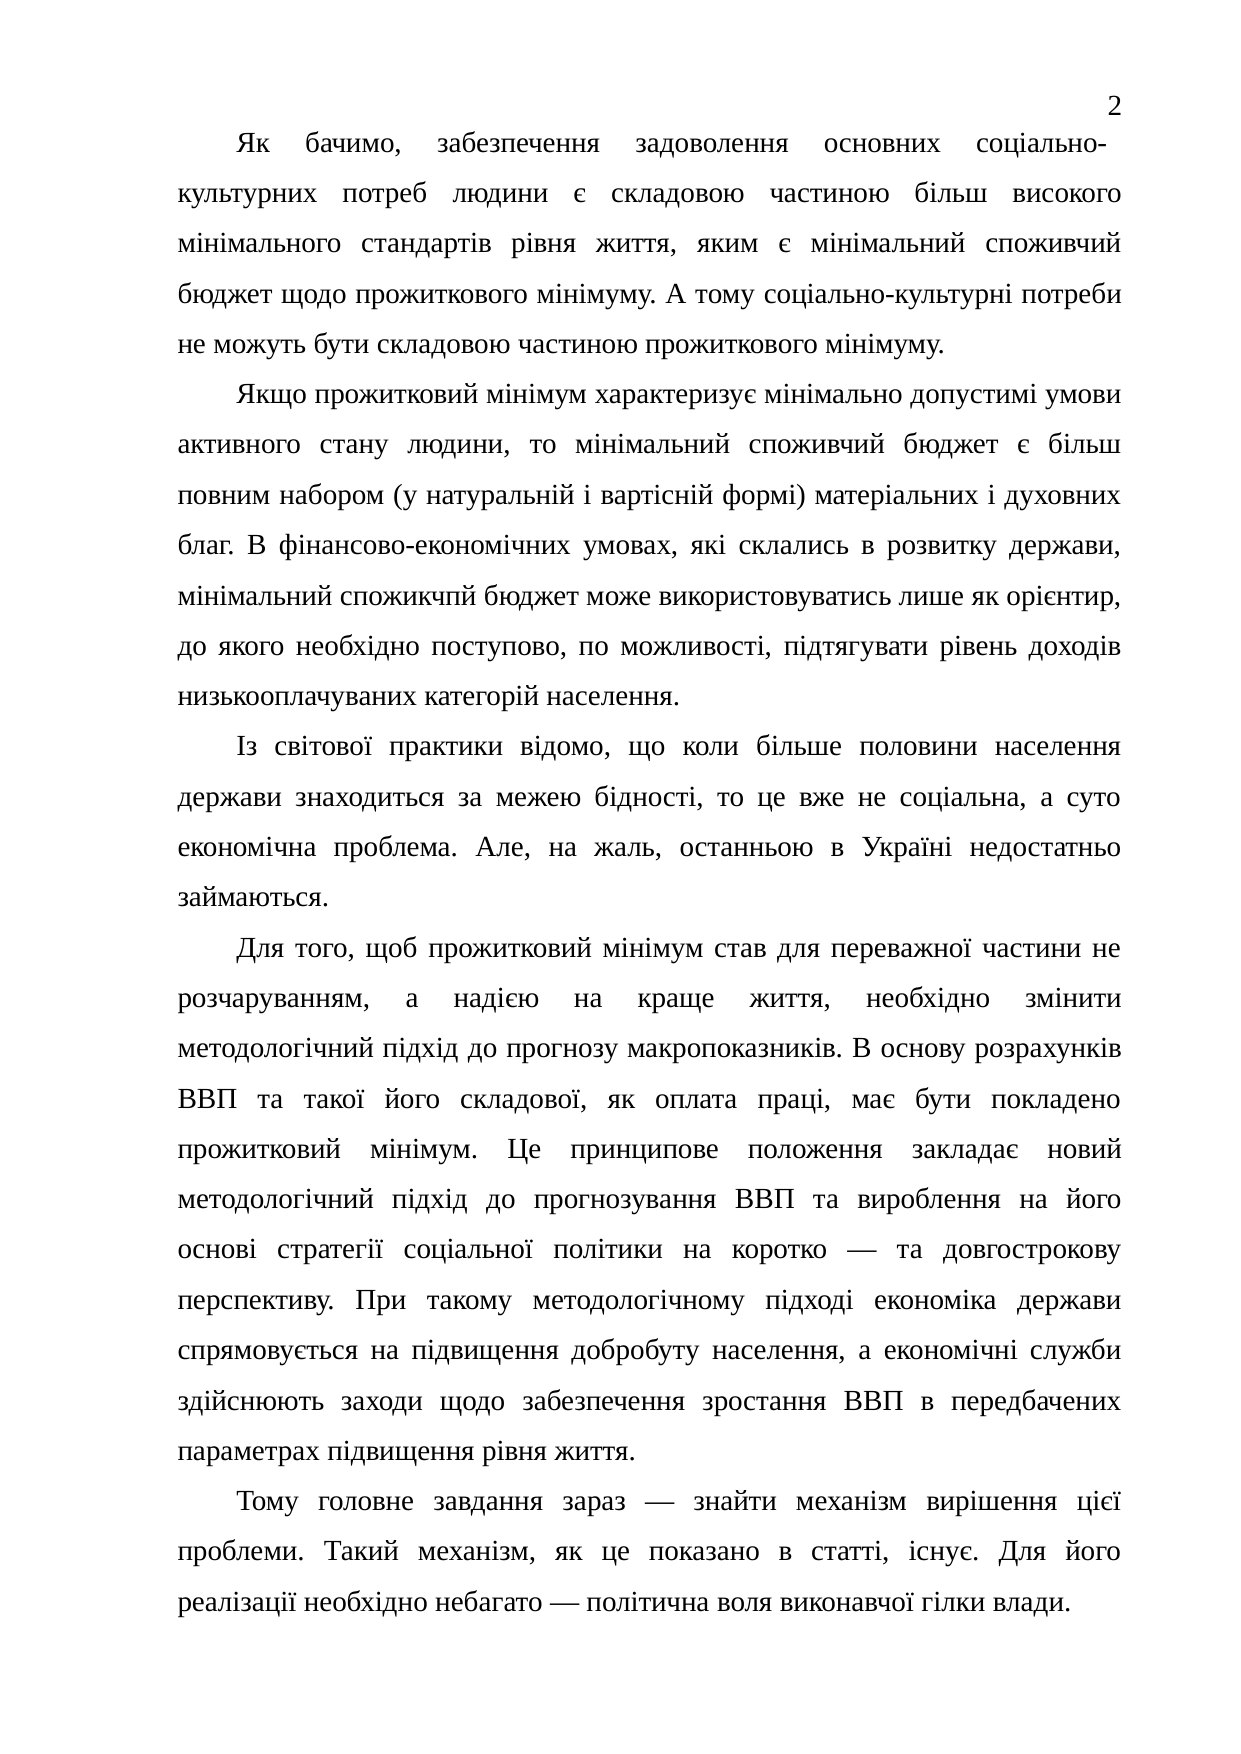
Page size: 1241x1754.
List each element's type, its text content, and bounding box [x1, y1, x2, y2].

text Як бачимо, забезпечення задоволення основних соціально-культурних потреб людини є складовою частиною більш високого мінімального стандартів рівня життя, яким є мінімальний споживчий бюджет щодо прожиткового мінімуму. А тому соціально-культурні потреби не можуть бути складовою частиною прожиткового мінімуму. [177, 125, 1122, 360]
text Із світової практики відомо, що коли більше половини населення держави знаходиться за межею бідності, то це вже не соціальна, а суто економічна проблема. Але, на жаль, останньою в Україні недостатньо займаються. [177, 729, 1122, 913]
text Якщо прожитковий мінімум характеризує мінімально допустимі умови активного стану людини, то мінімальний споживчий бюджет є більш повним набором (у натуральній і вартісній формі) матеріальних і духовних благ. В фінансово-економічних умовах, які склались в розвитку держави, мінімальний спожикчпй бюджет може використовуватись лише як орієнтир, до якого необхідно поступово, по можливості, підтягувати рівень доходів низькооплачуваних категорій населення. [177, 377, 1122, 712]
text Для того, щоб прожитковий мінімум став для переважної частини не розчаруванням, а надією на краще життя, необхідно змінити методологічний підхід до прогнозу макропоказників. В основу розрахунків ВВП та такої його складової, як оплата праці, має бути покладено прожитковий мінімум. Це принципове положення закладає новий методологічний підхід до прогнозування ВВП та вироблення на його основі стратегії соціальної політики на коротко — та довгострокову перспективу. При такому методологічному підході економіка держави спрямовується на підвищення добробуту населення, а економічні служби здійснюють заходи щодо забезпечення зростання ВВП в передбачених параметрах підвищення рівня життя. [177, 930, 1122, 1467]
text Тому головне завдання зараз — знайти механізм вирішення цієї проблеми. Такий механізм, як це показано в статті, існує. Для його реалізації необхідно небагато — політична воля виконавчої гілки влади. [177, 1483, 1122, 1618]
